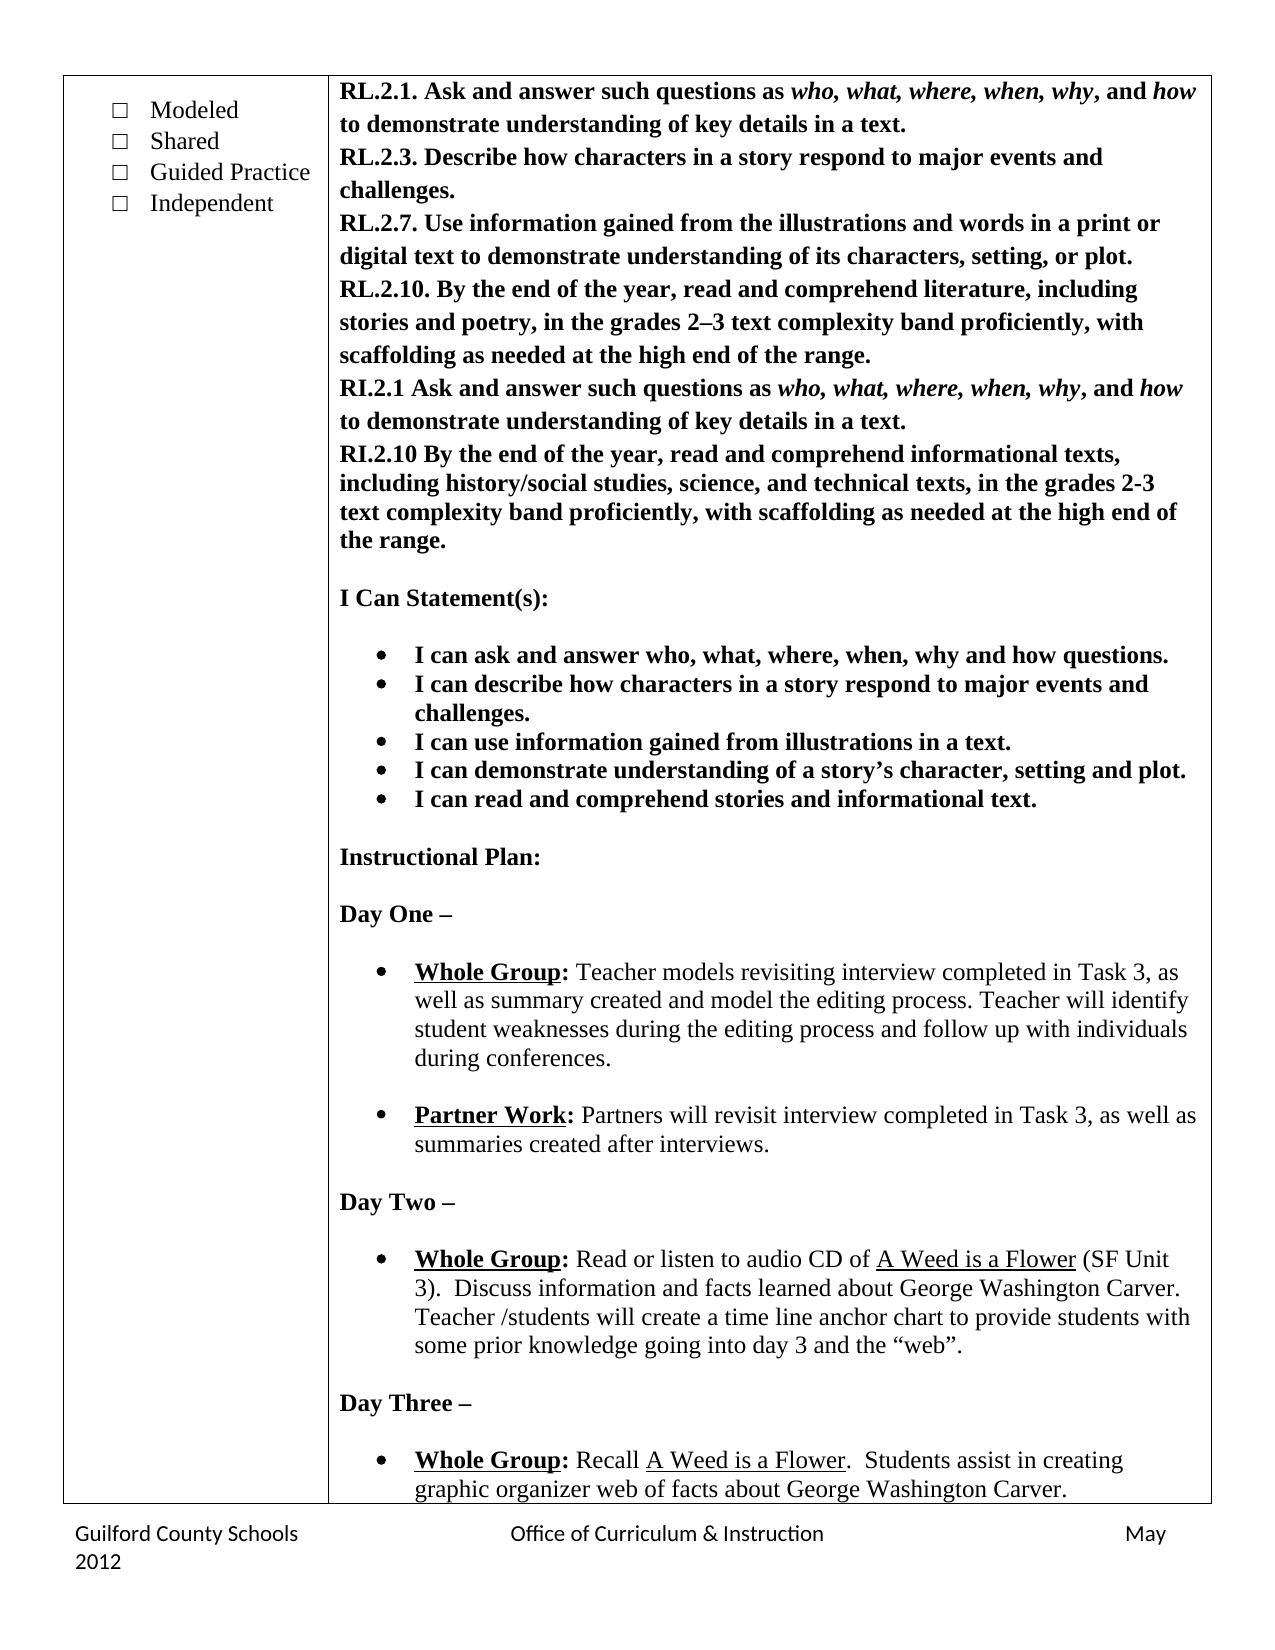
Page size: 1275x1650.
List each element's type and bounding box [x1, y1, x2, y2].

table_cell [329, 76, 1211, 1503]
table_cell [64, 76, 328, 1503]
